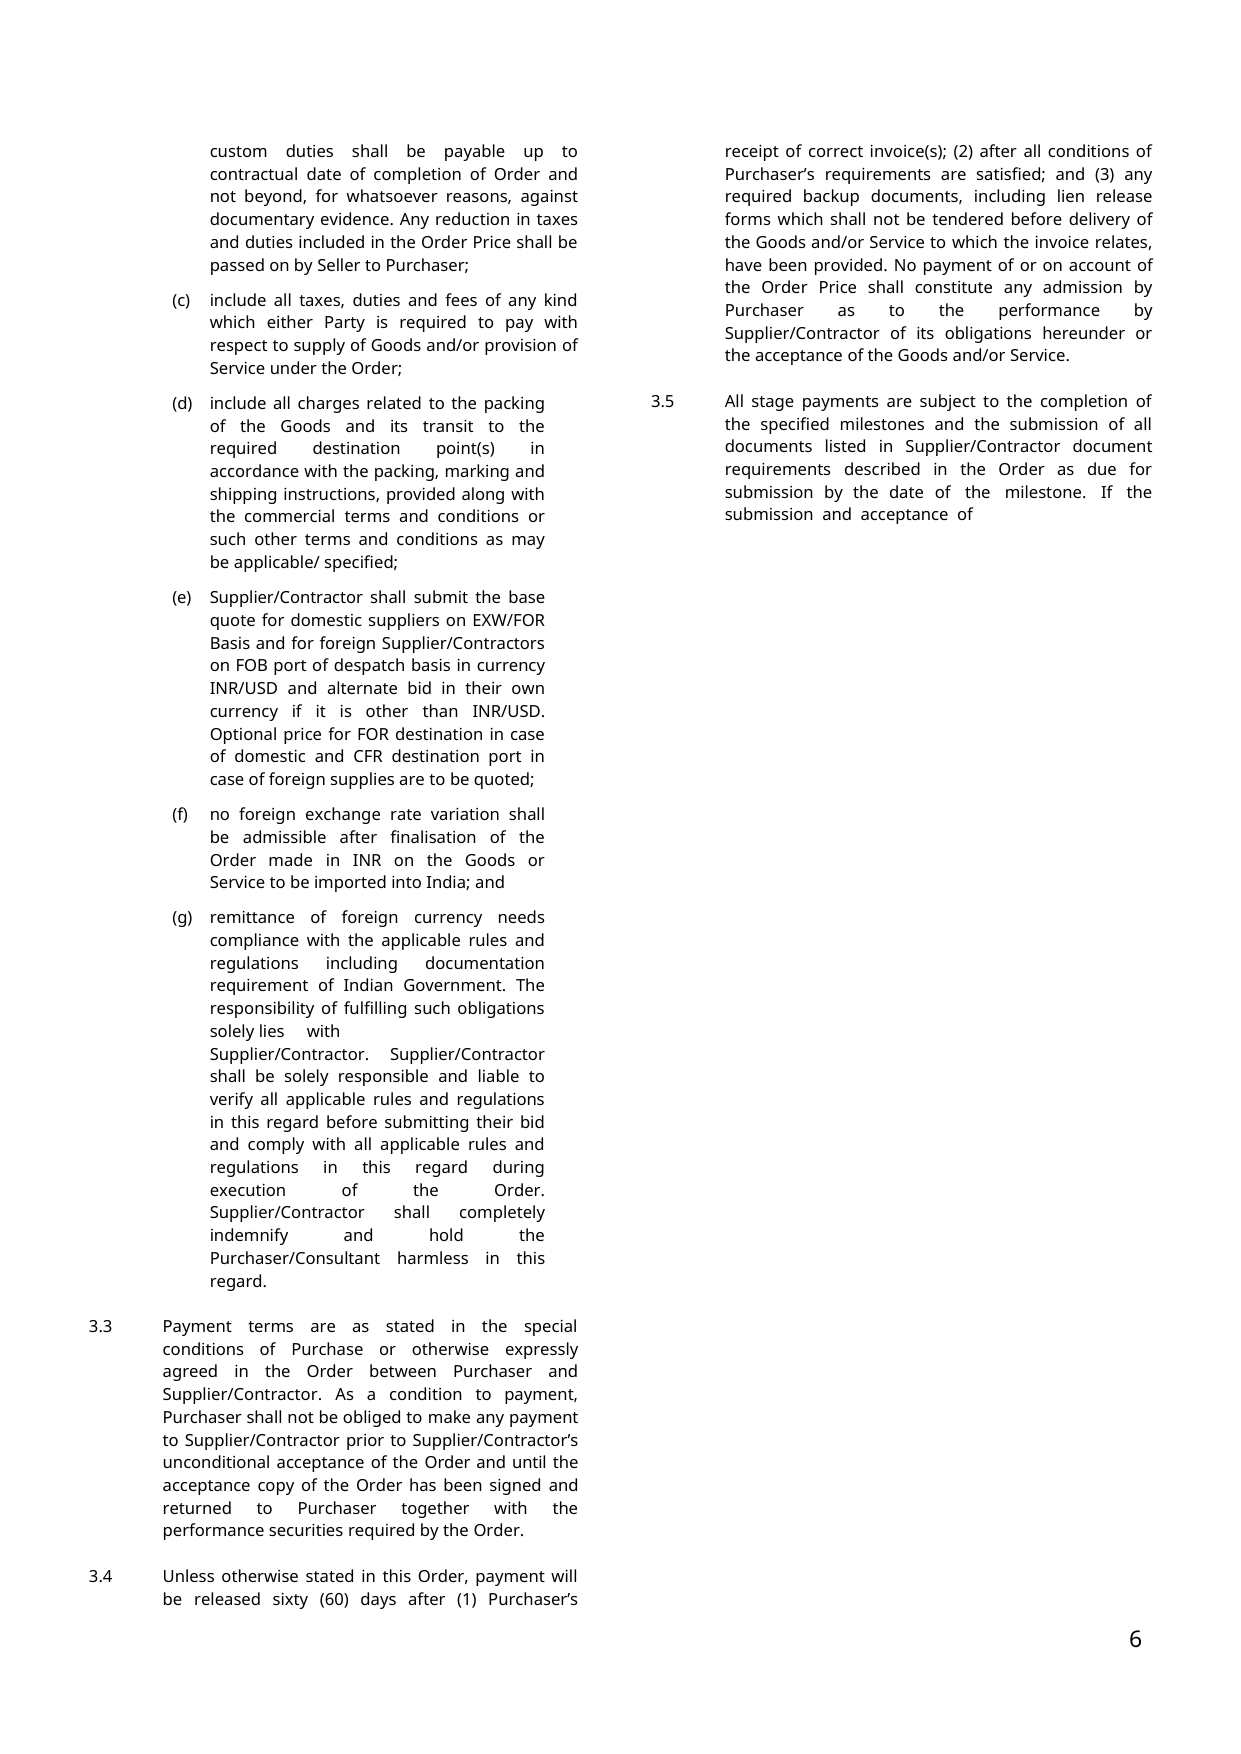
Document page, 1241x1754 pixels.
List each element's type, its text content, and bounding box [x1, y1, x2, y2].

list include all charges related to the packing of the Goods and its transit to the required destination point(s) in accordance with the packing, marking and shipping instructions, provided along with the commercial terms and conditions or such other terms and conditions as may be applicable/ specified; [172, 392, 545, 573]
list Supplier/Contractor shall submit the base quote for domestic suppliers on EXW/FOR Basis and for foreign Supplier/Contractors on FOB port of despatch basis in currency INR/USD and alternate bid in their own currency if it is other than INR/USD. Optional price for FOR destination in case of domestic and CFR destination port in case of foreign supplies are to be quoted; [172, 586, 545, 790]
list include all taxes, duties and fees of any kind which either Party is required to pay with respect to supply of Goods and/or provision of Service under the Order; [172, 288, 578, 379]
text custom duties shall be payable up to contractual date of completion of Order and not beyond, for whatsoever reasons, against documentary evidence. Any reduction in taxes and duties included in the Order Price shall be passed on by Seller to Purchaser; [209, 139, 578, 276]
list no foreign exchange rate variation shall be admissible after finalisation of the Order made in INR on the Goods or Service to be imported into India; and [172, 803, 545, 893]
list Unless otherwise stated in this Order, payment will be released sixty (60) days after (1) Purchaser’s receipt of correct invoice(s); (2) after all conditions of Purchaser’s requirements are satisfied; and (3) any required backup documents, including lien release forms which shall not be tendered before delivery of the Goods and/or Service to which the invoice relates, have been provided. No payment of or on account of the Order Price shall constitute any admission by Purchaser as to the performance by Supplier/Contractor of its obligations hereunder or the acceptance of the Goods and/or Service. [651, 139, 1152, 367]
list remittance of foreign currency needs compliance with the applicable rules and regulations including documentation requirement of Indian Government. The responsibility of fulfilling such obligations solely lies with Supplier/Contractor. Supplier/Contractor shall be solely responsible and liable to verify all applicable rules and regulations in this regard before submitting their bid and comply with all applicable rules and regulations in this regard during execution of the Order. Supplier/Contractor shall completely indemnify and hold the Purchaser/Consultant harmless in this regard. [172, 906, 545, 1292]
list Payment terms are as stated in the special conditions of Purchase or otherwise expressly agreed in the Order between Purchaser and Supplier/Contractor. As a condition to payment, Purchaser shall not be obliged to make any payment to Supplier/Contractor prior to Supplier/Contractor’s unconditional acceptance of the Order and until the acceptance copy of the Order has been signed and returned to Purchaser together with the performance securities required by the Order. [89, 1315, 578, 1542]
list All stage payments are subject to the completion of the specified milestones and the submission of all documents listed in Supplier/Contractor document requirements described in the Order as due for submission by the date of the milestone. If the submission and acceptance of [651, 389, 1152, 526]
